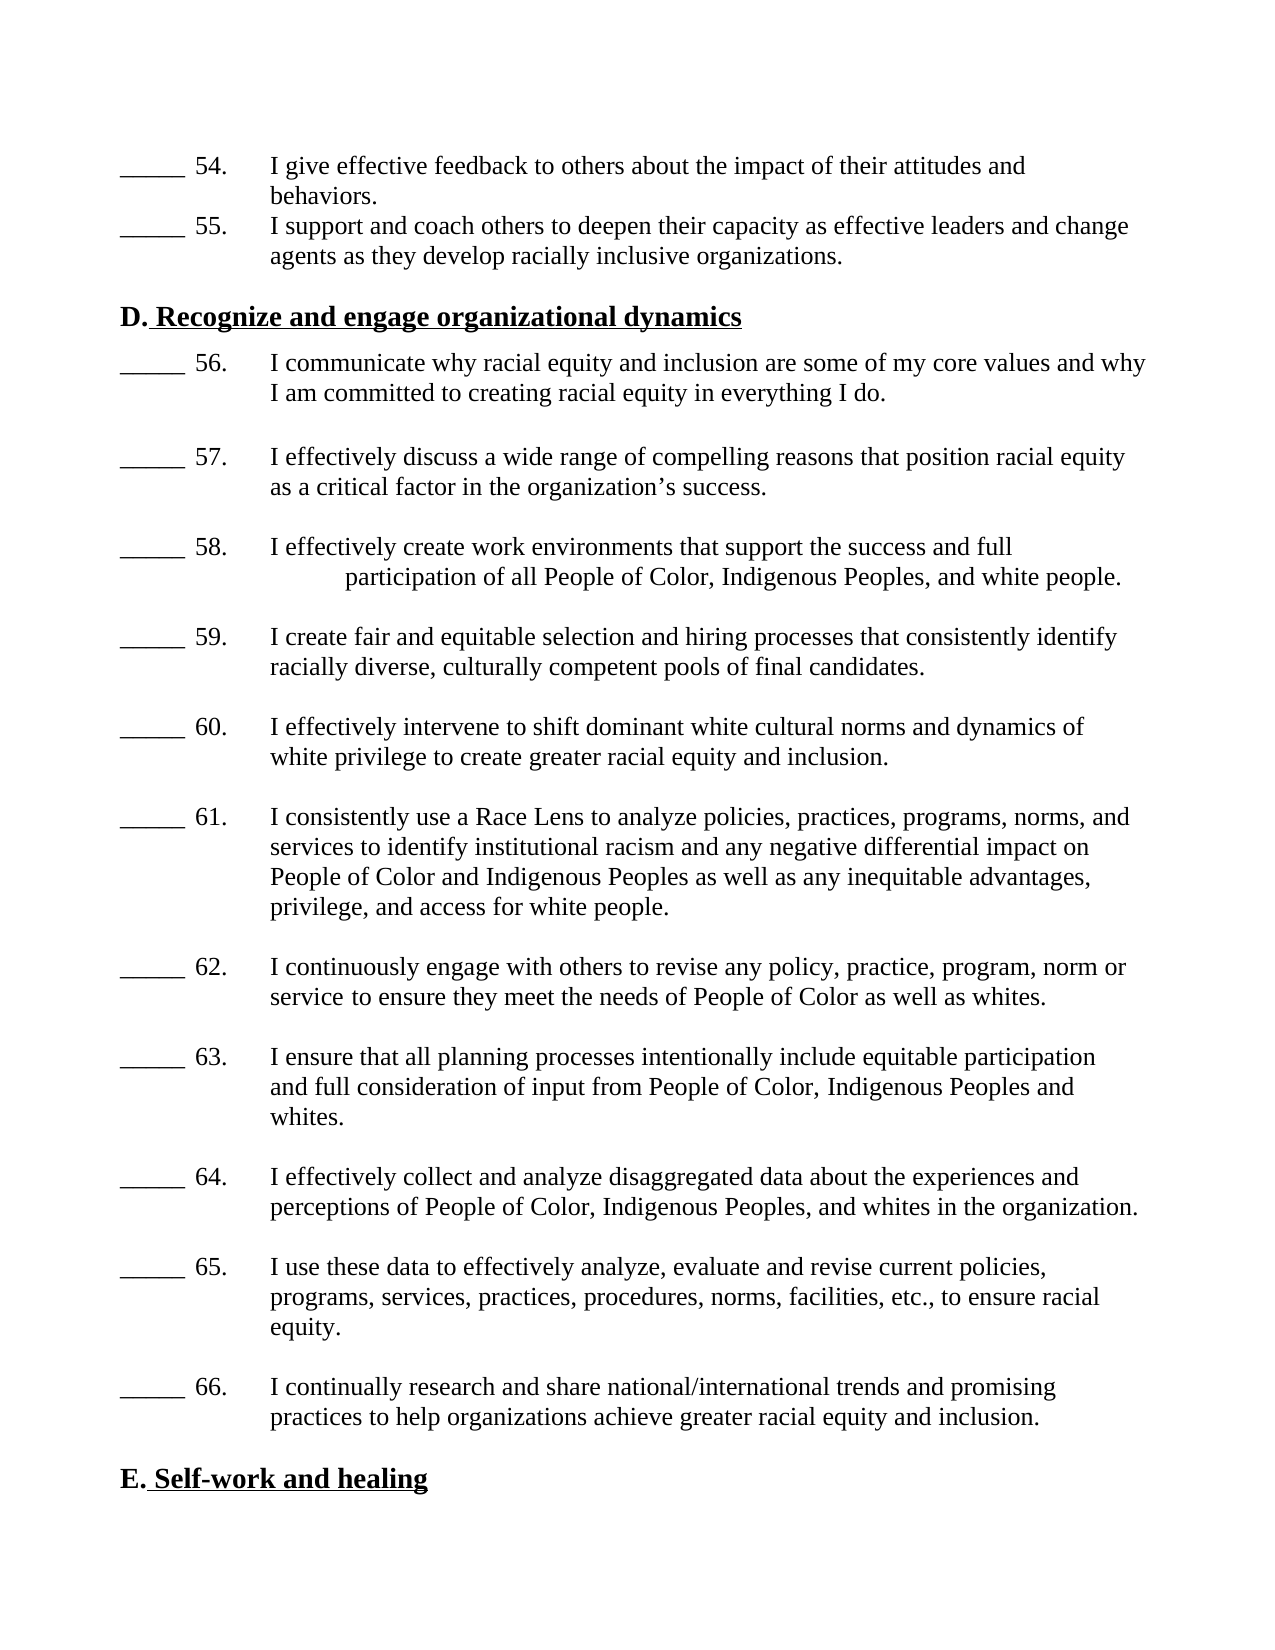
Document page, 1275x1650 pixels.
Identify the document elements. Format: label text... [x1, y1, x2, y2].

text _____ 55. I support and coach others to deepen their capacity as effective leaders and change agents as they develop racially inclusive organizations. [120, 210, 1155, 270]
text _____ 66. I continually research and share national/international trends and promising practices to help organizations achieve greater racial equity and inclusion. [120, 1371, 1155, 1431]
text _____ 56. I communicate why racial equity and inclusion are some of my core values and why I am committed to creating racial equity in everything I do. [120, 347, 1155, 407]
text _____ 61. I consistently use a Race Lens to analyze policies, practices, programs, norms, and services to identify institutional racism and any negative differential impact on People of Color and Indigenous Peoples as well as any inequitable advantages, privilege, and access for white people. [120, 801, 1155, 921]
text _____ 59. I create fair and equitable selection and hiring processes that consistently identify racially diverse, culturally competent pools of final candidates. [120, 621, 1155, 681]
text _____ 60. I effectively intervene to shift dominant white cultural norms and dynamics of white privilege to create greater racial equity and inclusion. [120, 711, 1155, 771]
text E. Self-work and healing [120, 1461, 1155, 1494]
text _____ 57. I effectively discuss a wide range of compelling reasons that position racial equity as a critical factor in the organization’s success. [120, 441, 1155, 501]
text _____ 64. I effectively collect and analyze disaggregated data about the experiences and perceptions of People of Color, Indigenous Peoples, and whites in the organization. [120, 1161, 1155, 1221]
text _____ 58. I effectively create work environments that support the success and full participation of all People of Color, Indigenous Peoples, and white people. [120, 531, 1155, 591]
text _____ 54. I give effective feedback to others about the impact of their attitudes and behaviors. [120, 150, 1155, 210]
text _____ 63. I ensure that all planning processes intentionally include equitable participation and full consideration of input from People of Color, Indigenous Peoples and whites. [120, 1041, 1155, 1131]
text _____ 65. I use these data to effectively analyze, evaluate and revise current policies, programs, services, practices, procedures, norms, facilities, etc., to ensure racial equity. [120, 1251, 1155, 1341]
text D. Recognize and engage organizational dynamics [120, 299, 1155, 332]
text _____ 62. I continuously engage with others to revise any policy, practice, program, norm or service to ensure they meet the needs of People of Color as well as whites. [120, 951, 1155, 1011]
